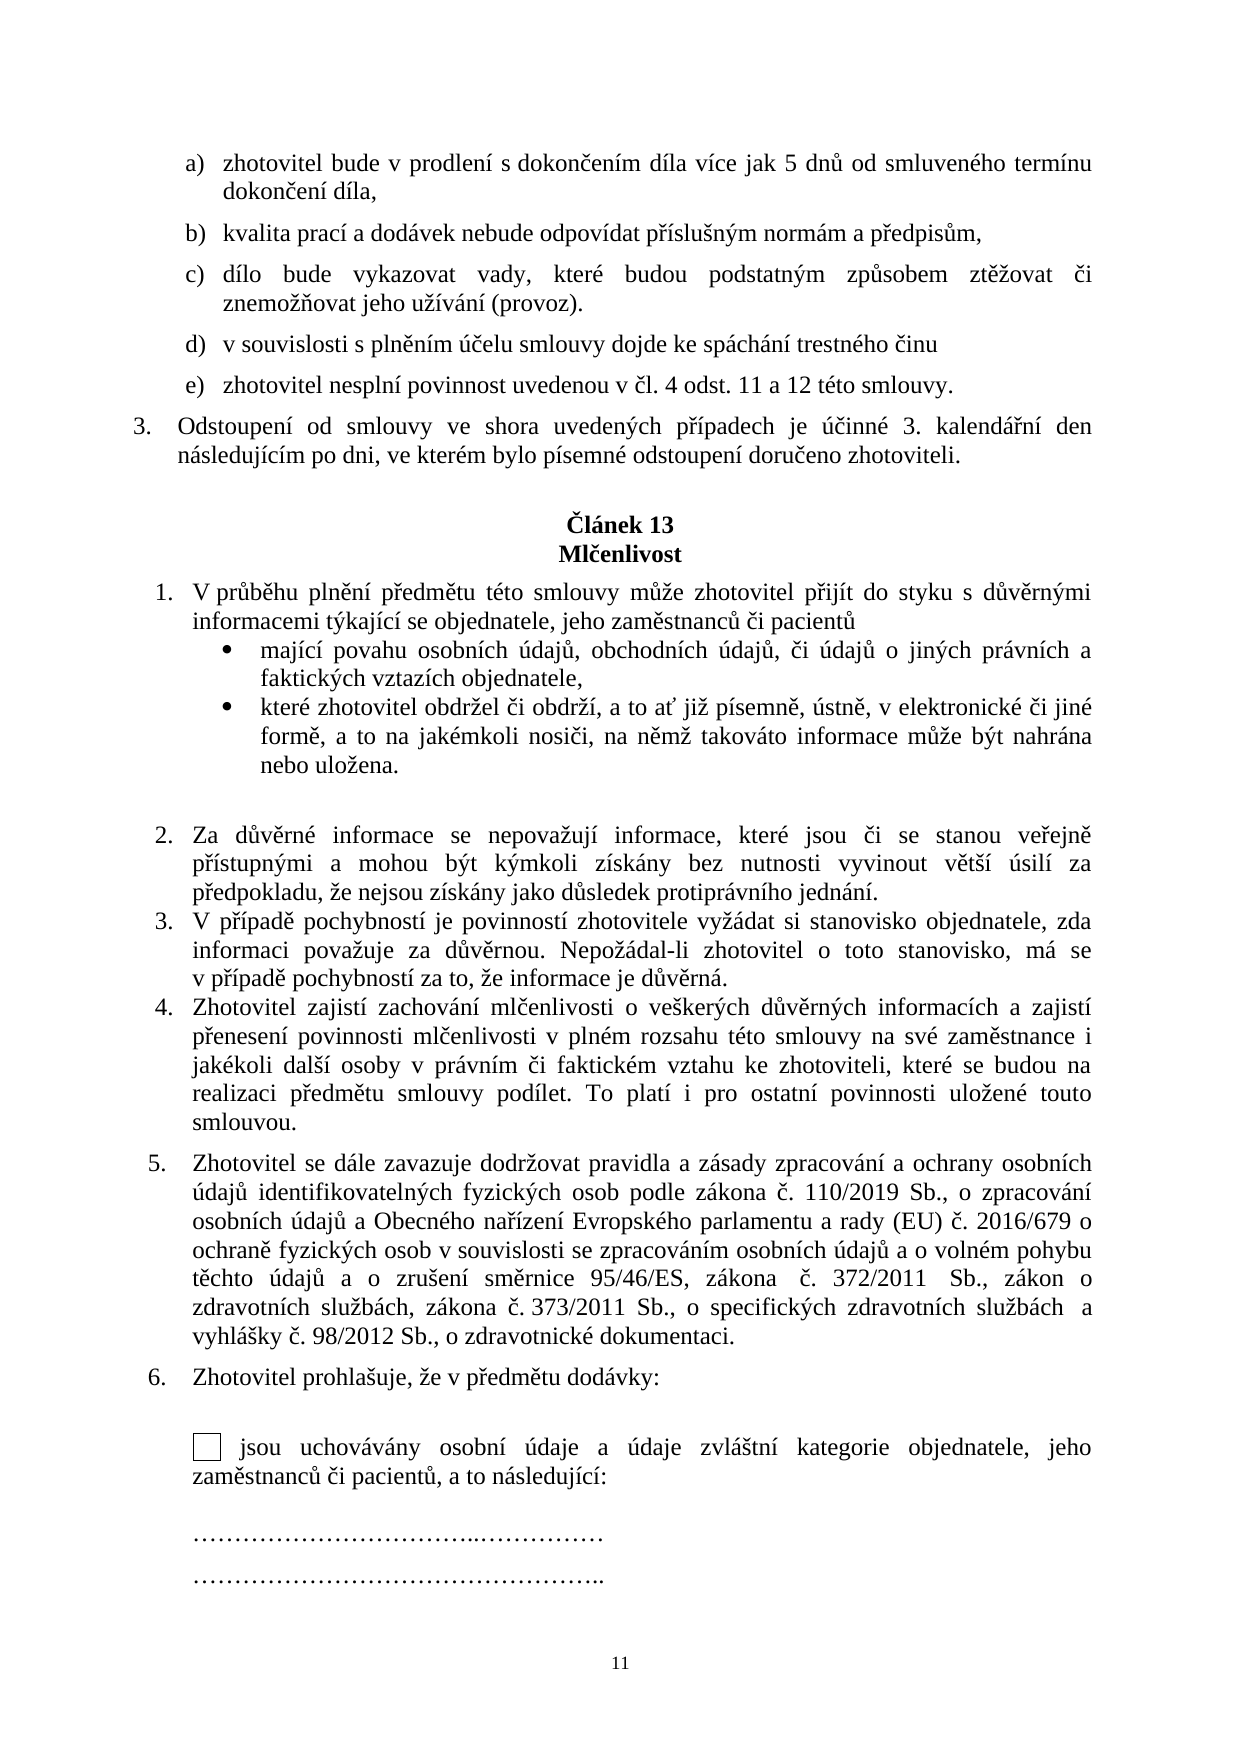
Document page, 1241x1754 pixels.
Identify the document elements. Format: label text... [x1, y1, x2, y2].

text Mlčenlivost [148, 539, 1093, 568]
list Zhotovitel se dále zavazuje dodržovat pravidla a zásady zpracování a ochrany osobních údajů identifikovatelných fyzických osob podle zákona č. 110/2019 Sb., o zpracování osobních údajů a Obecného nařízení Evropského parlamentu a rady (EU) č. 2016/679 o ochraně fyzických osob v souvislosti se zpracováním osobních údajů a o volném pohybu těchto údajů a o zrušení směrnice 95/46/ES, zákona č. 372/2011 Sb., zákon o zdravotních službách, zákona č. 373/2011 Sb., o specifických zdravotních službách a vyhlášky č. 98/2012 Sb., o zdravotnické dokumentaci. [148, 1148, 1093, 1350]
list dílo bude vykazovat vady, které budou podstatným způsobem ztěžovat či znemožňovat jeho užívání (provoz). [185, 259, 1093, 316]
list zhotovitel bude v prodlení s dokončením díla více jak 5 dnů od smluveného termínu dokončení díla, [185, 148, 1093, 205]
text ………………………………………….. [192, 1560, 1093, 1588]
text ……………………………..…………… [192, 1518, 1093, 1547]
list kvalita prací a dodávek nebude odpovídat příslušným normám a předpisům, [185, 218, 1093, 246]
list V případě pochybností je povinností zhotovitele vyžádat si stanovisko objednatele, zda informaci považuje za důvěrnou. Nepožádal-li zhotovitel o toto stanovisko, má se v případě pochybností za to, že informace je důvěrná. [154, 906, 1093, 992]
list Odstoupení od smlouvy ve shora uvedených případech je účinné 3. kalendářní den následujícím po dni, ve kterém bylo písemné odstoupení doručeno zhotoviteli. [133, 411, 1093, 469]
list V průběhu plnění předmětu této smlouvy může zhotovitel přijít do styku s důvěrnými informacemi týkající se objednatele, jeho zaměstnanců či pacientů [154, 577, 1093, 635]
list které zhotovitel obdržel či obdrží, a to ať již písemně, ústně, v elektronické či jiné formě, a to na jakémkoli nosiči, na němž takováto informace může být nahrána nebo uložena. [223, 692, 1093, 778]
text Článek 13 [148, 510, 1093, 539]
list Za důvěrné informace se nepovažují informace, které jsou či se stanou veřejně přístupnými a mohou být kýmkoli získány bez nutnosti vyvinout větší úsilí za předpokladu, že nejsou získány jako důsledek protiprávního jednání. [154, 820, 1093, 906]
list Zhotovitel prohlašuje, že v předmětu dodávky: [148, 1362, 1093, 1391]
list mající povahu osobních údajů, obchodních údajů, či údajů o jiných právních a faktických vztazích objednatele, [223, 635, 1093, 692]
list zhotovitel nesplní povinnost uvedenou v čl. 4 odst. 11 a 12 této smlouvy. [185, 370, 1093, 399]
list v souvislosti s plněním účelu smlouvy dojde ke spáchání trestného činu [185, 329, 1093, 358]
text jsou uchovávány osobní údaje a údaje zvláštní kategorie objednatele, jeho zaměstnanců či pacientů, a to následující: [192, 1432, 1093, 1490]
list Zhotovitel zajistí zachování mlčenlivosti o veškerých důvěrných informacích a zajistí přenesení povinnosti mlčenlivosti v plném rozsahu této smlouvy na své zaměstnance i jakékoli další osoby v právním či faktickém vztahu ke zhotoviteli, které se budou na realizaci předmětu smlouvy podílet. To platí i pro ostatní povinnosti uložené touto smlouvou. [154, 992, 1093, 1136]
